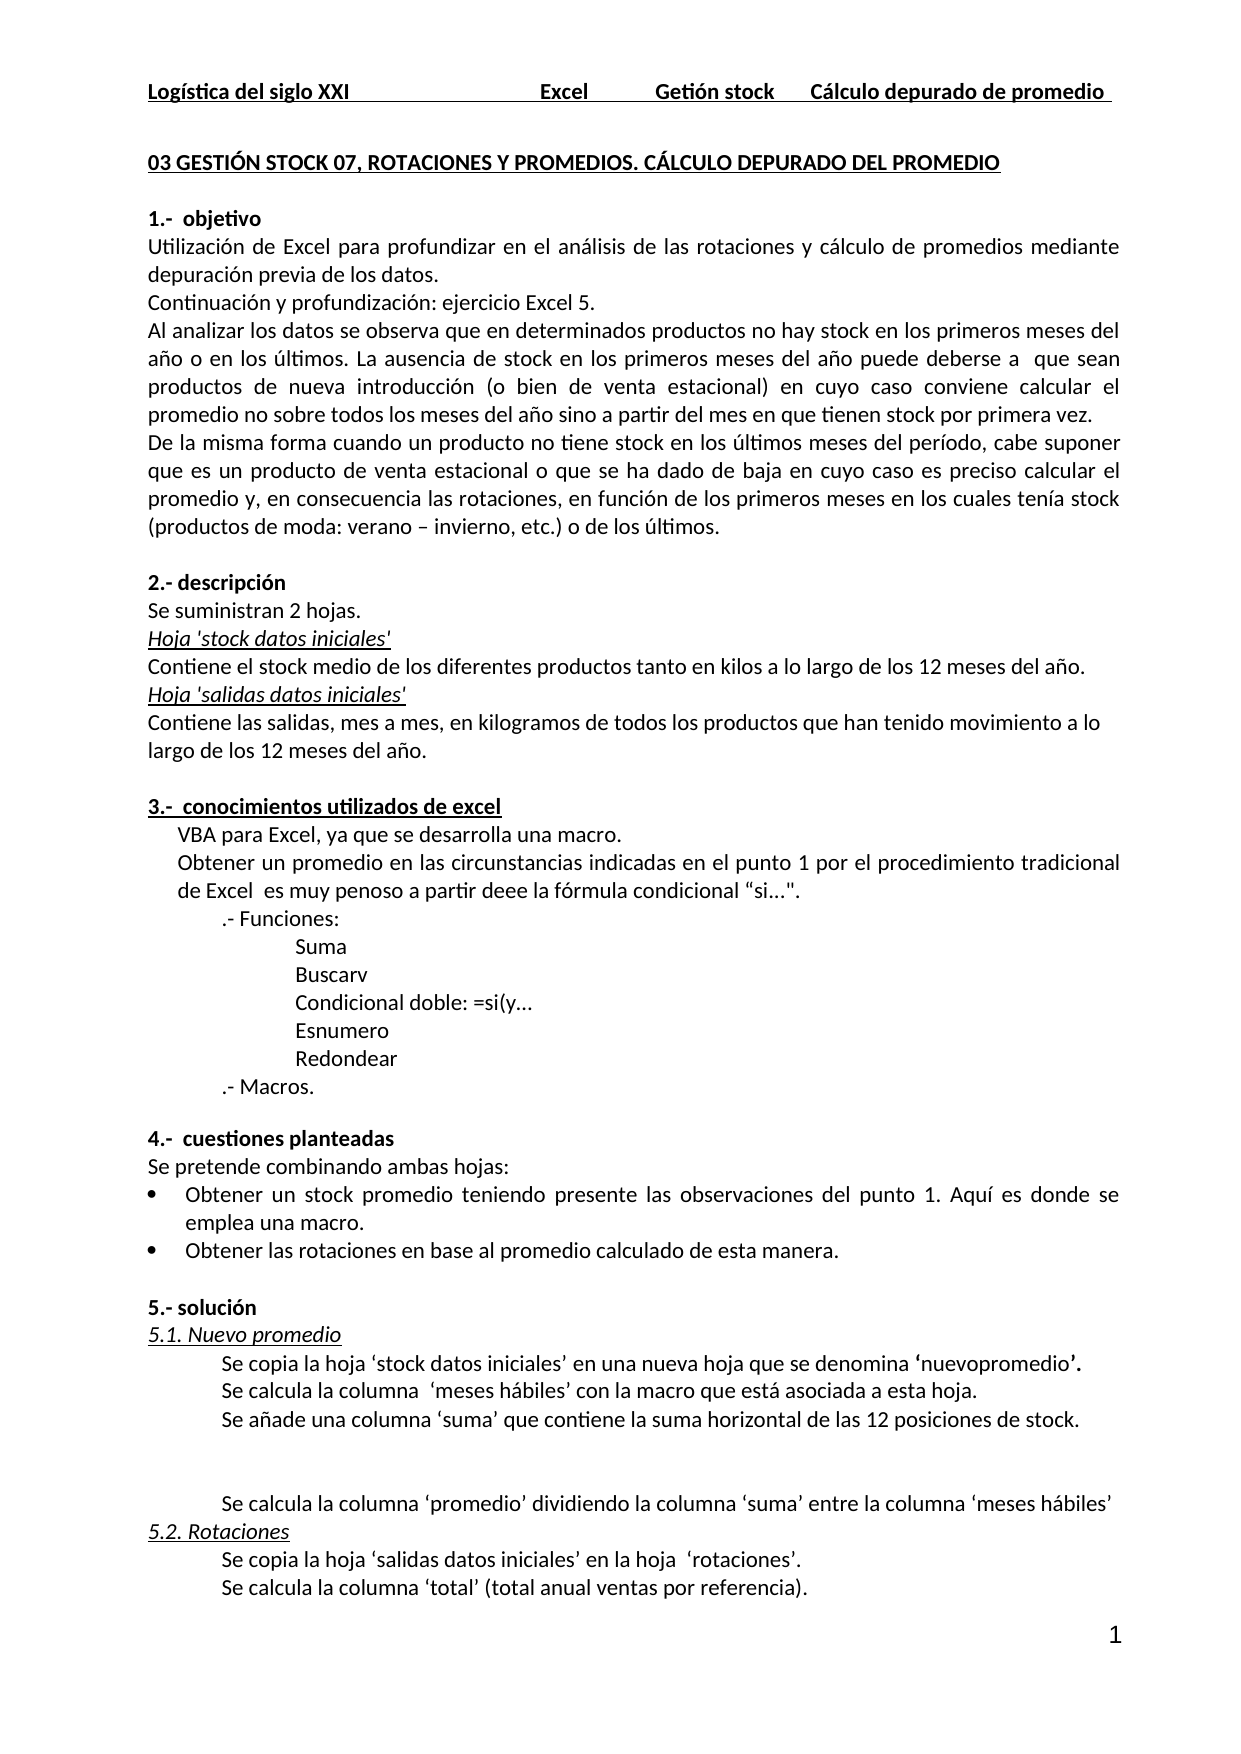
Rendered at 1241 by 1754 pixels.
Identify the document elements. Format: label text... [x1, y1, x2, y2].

text Suma [177, 932, 1122, 960]
text Obtener un promedio en las circunstancias indicadas en el punto 1 por el procedimiento tradicional de Excel es muy penoso a partir deee la fórmula condicional “si...". [177, 848, 1122, 904]
text Se añade una columna ‘suma’ que contiene la suma horizontal de las 12 posiciones de stock. [221, 1405, 1122, 1433]
text Continuación y profundización: ejercicio Excel 5. [148, 288, 1122, 316]
list Obtener las rotaciones en base al promedio calculado de esta manera. [148, 1237, 1122, 1264]
text 5.- solución [148, 1293, 1122, 1321]
text Utilización de Excel para profundizar en el análisis de las rotaciones y cálculo de promedios mediante depuración previa de los datos. [148, 232, 1122, 288]
text Al analizar los datos se observa que en determinados productos no hay stock en los primeros meses del año o en los últimos. La ausencia de stock en los primeros meses del año puede deberse a que sean productos de nueva introducción (o bien de venta estacional) en cuyo caso conviene calcular el promedio no sobre todos los meses del año sino a partir del mes en que tienen stock por primera vez. [148, 316, 1122, 428]
text VBA para Excel, ya que se desarrolla una macro. [177, 820, 1122, 848]
text Se calcula la columna ‘total’ (total anual ventas por referencia). [221, 1573, 1122, 1601]
text 5.1. Nuevo promedio [148, 1321, 1122, 1349]
text Contiene el stock medio de los diferentes productos tanto en kilos a lo largo de los 12 meses del año. [148, 652, 1122, 680]
text Se calcula la columna ‘promedio’ dividiendo la columna ‘suma’ entre la columna ‘meses hábiles’ [221, 1489, 1122, 1517]
list 3.- conocimientos utilizados de excel [148, 792, 1122, 820]
text Hoja 'stock datos iniciales' [148, 624, 1122, 652]
list 1.- objetivo [148, 204, 1122, 232]
text Redondear [177, 1044, 1122, 1072]
text Esnumero [177, 1016, 1122, 1044]
text De la misma forma cuando un producto no tiene stock en los últimos meses del período, cabe suponer que es un producto de venta estacional o que se ha dado de baja en cuyo caso es preciso calcular el promedio y, en consecuencia las rotaciones, en función de los primeros meses en los cuales tenía stock (productos de moda: verano – invierno, etc.) o de los últimos. [148, 428, 1122, 540]
text Se calcula la columna ‘meses hábiles’ con la macro que está asociada a esta hoja. [221, 1377, 1122, 1405]
list Obtener un stock promedio teniendo presente las observaciones del punto 1. Aquí es donde se emplea una macro. [148, 1181, 1122, 1237]
text Se copia la hoja ‘stock datos iniciales’ en una nueva hoja que se denomina ‘nuevopromedio’. [221, 1349, 1122, 1377]
text Condicional doble: =si(y… [177, 988, 1122, 1016]
text .- Funciones: [177, 904, 1122, 932]
list 2.- descripción [148, 568, 1122, 596]
text Se pretende combinando ambas hojas: [148, 1152, 1122, 1181]
text Se copia la hoja ‘salidas datos iniciales’ en la hoja ‘rotaciones’. [221, 1545, 1122, 1573]
text .- Macros. [221, 1072, 1122, 1100]
text Hoja 'salidas datos iniciales' [148, 680, 1122, 708]
text Contiene las salidas, mes a mes, en kilogramos de todos los productos que han tenido movimiento a lo largo de los 12 meses del año. [148, 708, 1122, 764]
text Se suministran 2 hojas. [148, 596, 1122, 624]
text 5.2. Rotaciones [148, 1517, 1122, 1545]
text 03 GESTIÓN STOCK 07, ROTACIONES Y PROMEDIOS. CÁLCULO DEPURADO DEL PROMEDIO [148, 148, 1122, 176]
list 4.- cuestiones planteadas [148, 1124, 1122, 1152]
text Buscarv [177, 960, 1122, 988]
